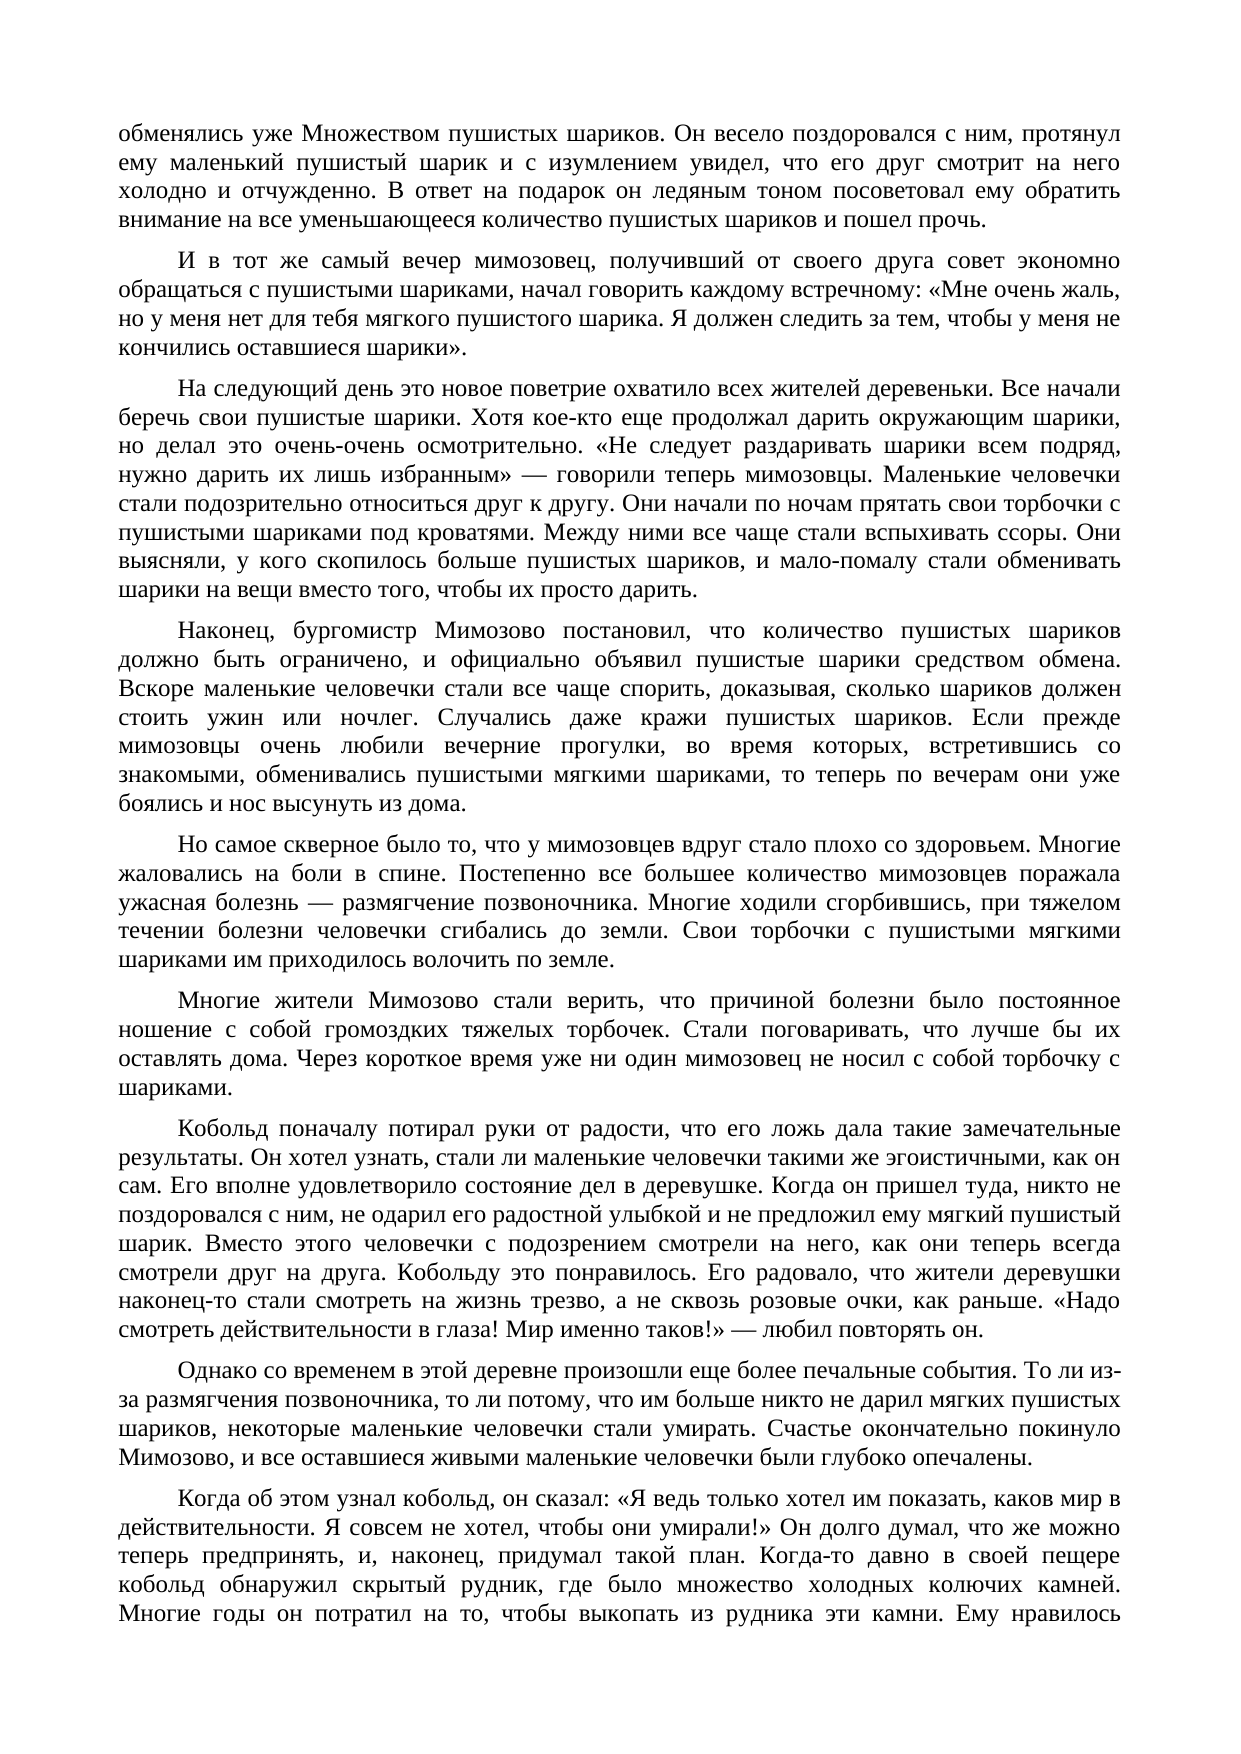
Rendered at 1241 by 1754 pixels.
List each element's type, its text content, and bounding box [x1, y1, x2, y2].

text На следующий день это новое поветрие охватило всех жителей деревеньки. Все начали беречь свои пушистые шарики. Хотя кое-кто еще продолжал дарить окружающим шарики, но делал это очень-очень осмотрительно. «Не следует раздаривать шарики всем подряд, нужно дарить их лишь избранным» — говорили теперь мимозовцы. Маленькие человечки стали подозрительно относиться друг к другу. Они начали по ночам прятать свои торбочки с пушистыми шариками под кроватями. Между ними все чаще стали вспыхивать ссоры. Они выясняли, у кого скопилось больше пушистых шариков, и мало-помалу стали обменивать шарики на вещи вместо того, чтобы их просто дарить. [118, 373, 1122, 603]
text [118, 118, 1122, 233]
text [118, 1483, 1122, 1627]
text И в тот же самый вечер мимозовец, получивший от своего друга совет экономно обращаться с пушистыми шариками, начал говорить каждому встречному: «Мне очень жаль, но у меня нет для тебя мягкого пушистого шарика. Я должен следить за тем, чтобы у меня не кончились оставшиеся шарики». [118, 246, 1122, 361]
text Наконец, бургомистр Мимозово постановил, что количество пушистых шариков должно быть ограничено, и официально объявил пушистые шарики средством обмена. Вскоре маленькие человечки стали все чаще спорить, доказывая, сколько шариков должен стоить ужин или ночлег. Случались даже кражи пушистых шариков. Если прежде мимозовцы очень любили вечерние прогулки, во время которых, встретившись со знакомыми, обменивались пушистыми мягкими шариками, то теперь по вечерам они уже боялись и нос высунуть из дома. [118, 616, 1122, 817]
text Однако со временем в этой деревне произошли еще более печальные события. То ли из-за размягчения позвоночника, то ли потому, что им больше никто не дарил мягких пушистых шариков, некоторые маленькие человечки стали умирать. Счастье окончательно покинуло Мимозово, и все оставшиеся живыми маленькие человечки были глубоко опечалены. [118, 1356, 1122, 1471]
text Многие жители Мимозово стали верить, что причиной болезни было постоянное ношение с собой громоздких тяжелых торбочек. Стали поговаривать, что лучше бы их оставлять дома. Через короткое время уже ни один мимозовец не носил с собой торбочку с шариками. [118, 986, 1122, 1101]
text Кобольд поначалу потирал руки от радости, что его ложь дала такие замечательные результаты. Он хотел узнать, стали ли маленькие человечки такими же эгоистичными, как он сам. Его вполне удовлетворило состояние дел в деревушке. Когда он пришел туда, никто не поздоровался с ним, не одарил его радостной улыбкой и не предложил ему мягкий пушистый шарик. Вместо этого человечки с подозрением смотрели на него, как они теперь всегда смотрели друг на друга. Кобольду это понравилось. Его радовало, что жители деревушки наконец-то стали смотреть на жизнь трезво, а не сквозь розовые очки, как раньше. «Надо смотреть действительности в глаза! Мир именно таков!» — любил повторять он. [118, 1113, 1122, 1343]
text Но самое скверное было то, что у мимозовцев вдруг стало плохо со здоровьем. Многие жаловались на боли в спине. Постепенно все большее количество мимозовцев поражала ужасная болезнь — размягчение позвоночника. Многие ходили сгорбившись, при тяжелом течении болезни человечки сгибались до земли. Свои торбочки с пушистыми мягкими шариками им приходилось волочить по земле. [118, 829, 1122, 973]
